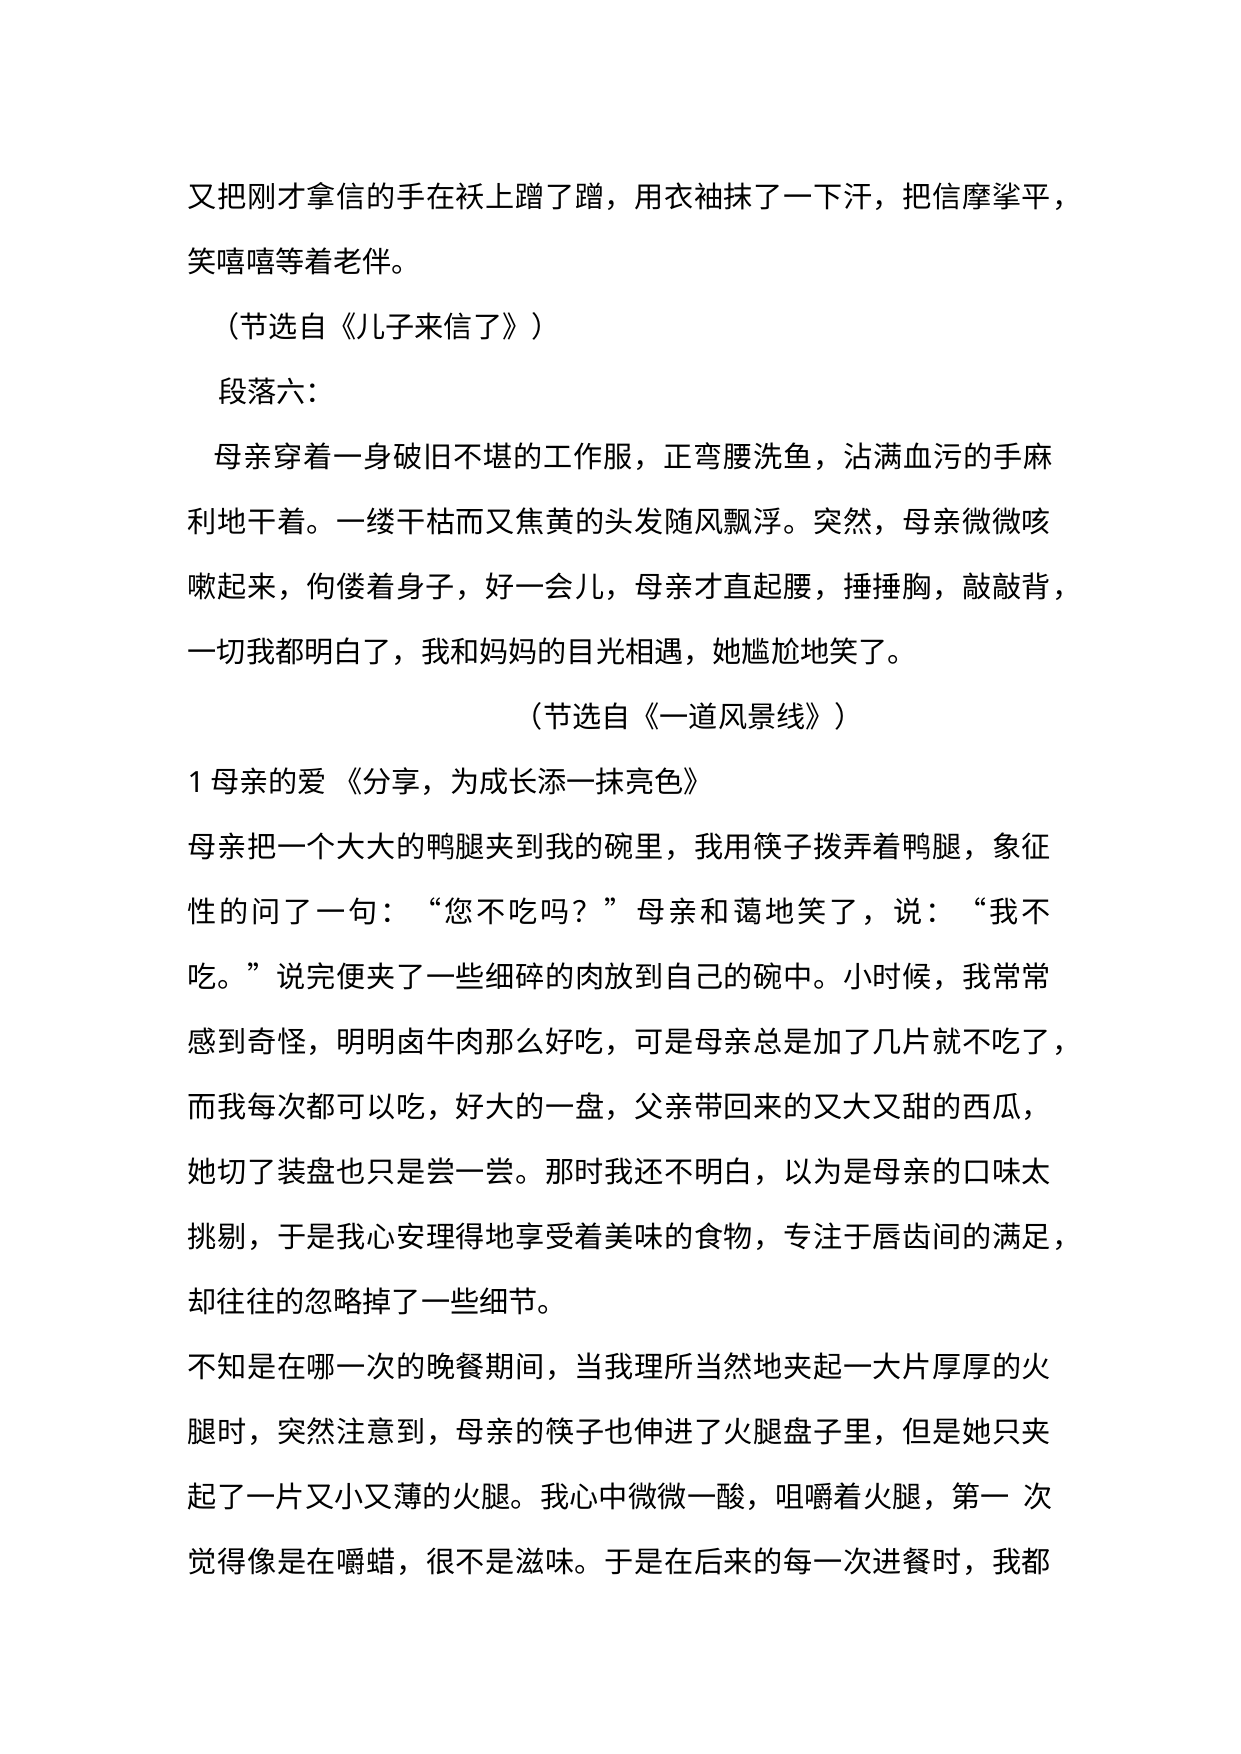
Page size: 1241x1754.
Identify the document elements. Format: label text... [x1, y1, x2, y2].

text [187, 162, 1053, 292]
text 1母亲的爱 《分享，为成长添一抹亮色》 [187, 747, 1053, 812]
text （节选自《儿子来信了》） [187, 292, 1053, 357]
text （节选自《一道风景线》） [187, 682, 1053, 747]
text 母亲穿着一身破旧不堪的工作服，正弯腰洗鱼，沾满血污的手麻利地干着。一缕干枯而又焦黄的头发随风飘浮。突然，母亲微微咳嗽起来，佝偻着身子，好一会儿，母亲才直起腰，捶捶胸，敲敲背，一切我都明白了，我和妈妈的目光相遇，她尴尬地笑了。 [187, 422, 1053, 682]
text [187, 1332, 1053, 1592]
text 母亲把一个大大的鸭腿夹到我的碗里，我用筷子拨弄着鸭腿，象征性的问了一句：“您不吃吗？”母亲和蔼地笑了，说：“我不吃。”说完便夹了一些细碎的肉放到自己的碗中。小时候，我常常感到奇怪，明明卤牛肉那么好吃，可是母亲总是加了几片就不吃了，而我每次都可以吃，好大的一盘，父亲带回来的又大又甜的西瓜，她切了装盘也只是尝一尝。那时我还不明白，以为是母亲的口味太挑剔，于是我心安理得地享受着美味的食物，专注于唇齿间的满足，却往往的忽略掉了一些细节。 [187, 812, 1053, 1332]
text 段落六： [187, 357, 1053, 422]
